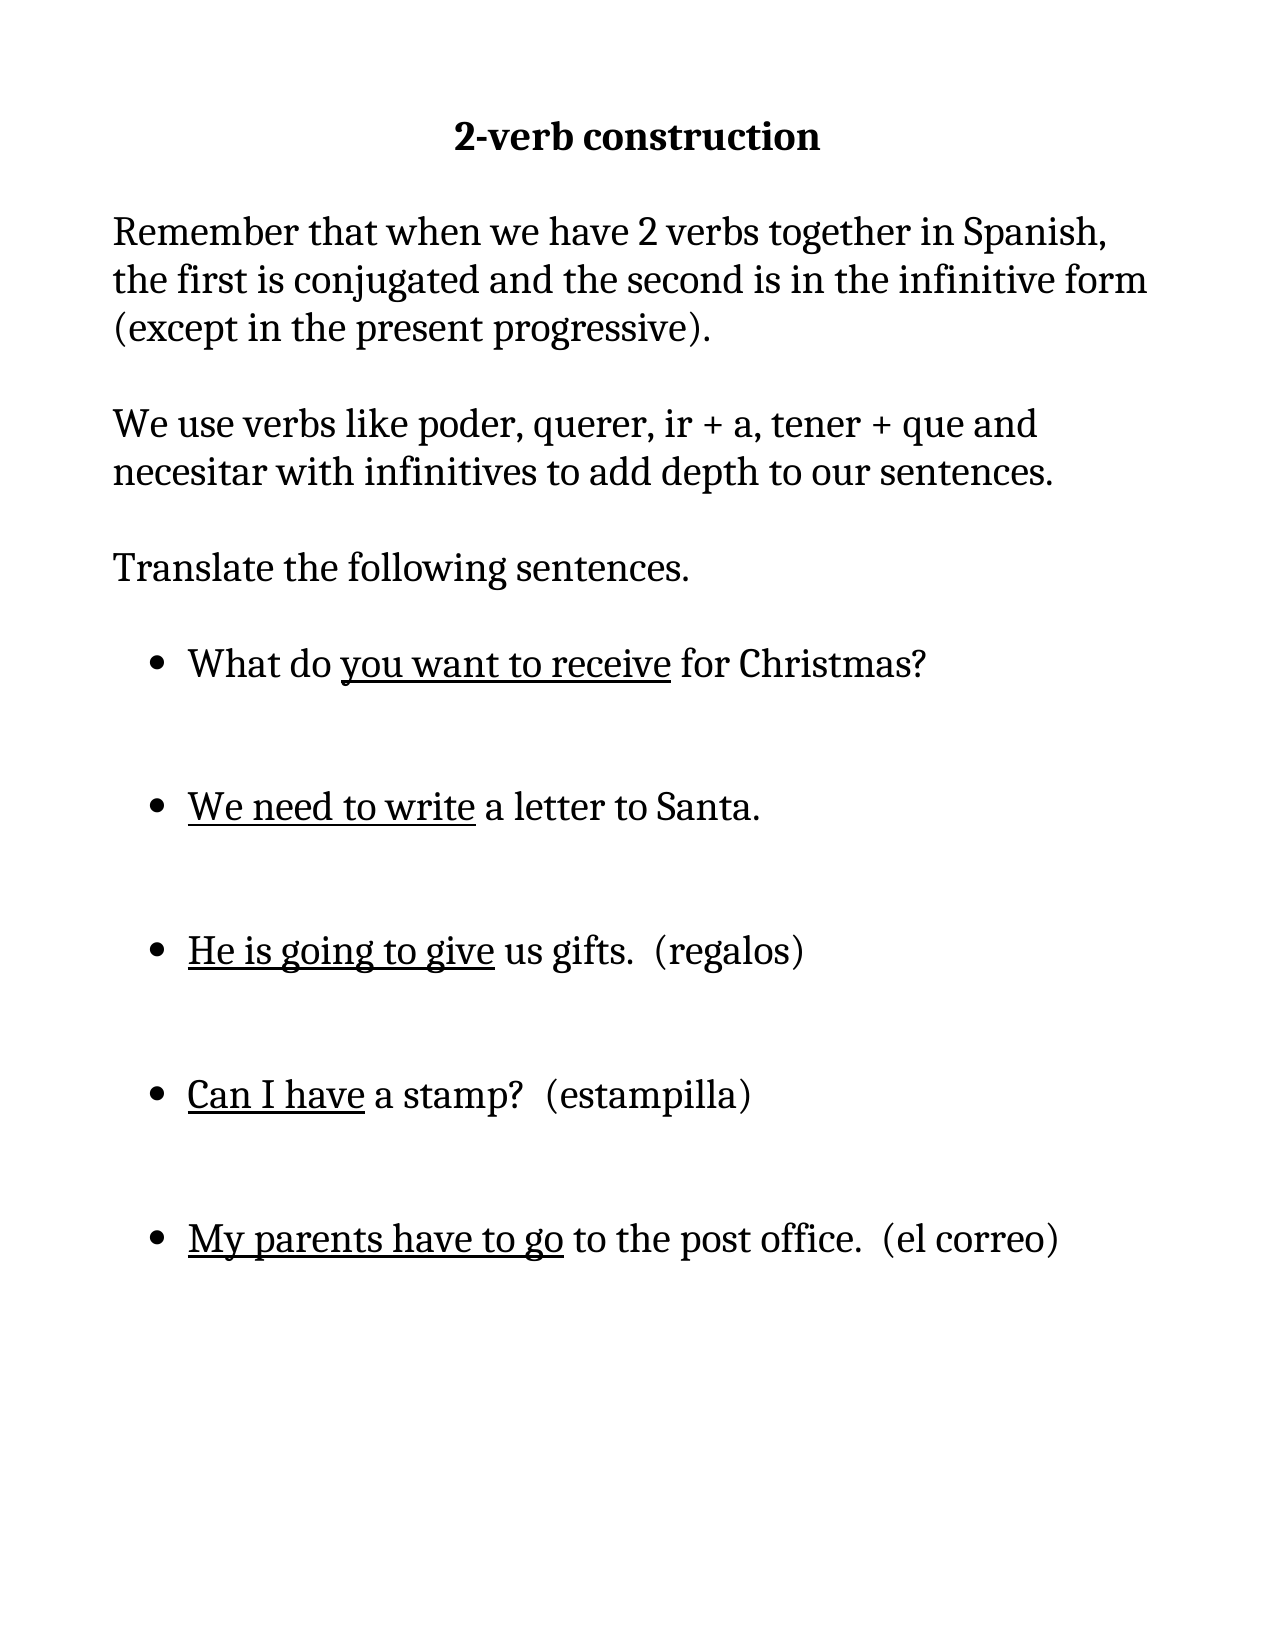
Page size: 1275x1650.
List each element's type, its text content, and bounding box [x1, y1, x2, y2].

list He is going to give us gifts. (regalos) [150, 927, 1162, 975]
text Remember that when we have 2 verbs together in Spanish, the first is conjugated and the second is in the infinitive form (except in the present progressive). [112, 208, 1162, 352]
list We need to write a letter to Santa. [150, 783, 1162, 831]
text 2-verb construction [112, 112, 1162, 160]
text Translate the following sentences. [112, 544, 1162, 592]
list My parents have to go to the post office. (el correo) [150, 1214, 1162, 1262]
list What do you want to receive for Christmas? [150, 639, 1162, 687]
list Can I have a stamp? (estampilla) [150, 1071, 1162, 1119]
text We use verbs like poder, querer, ir + a, tener + que and necesitar with infinitives to add depth to our sentences. [112, 400, 1162, 496]
